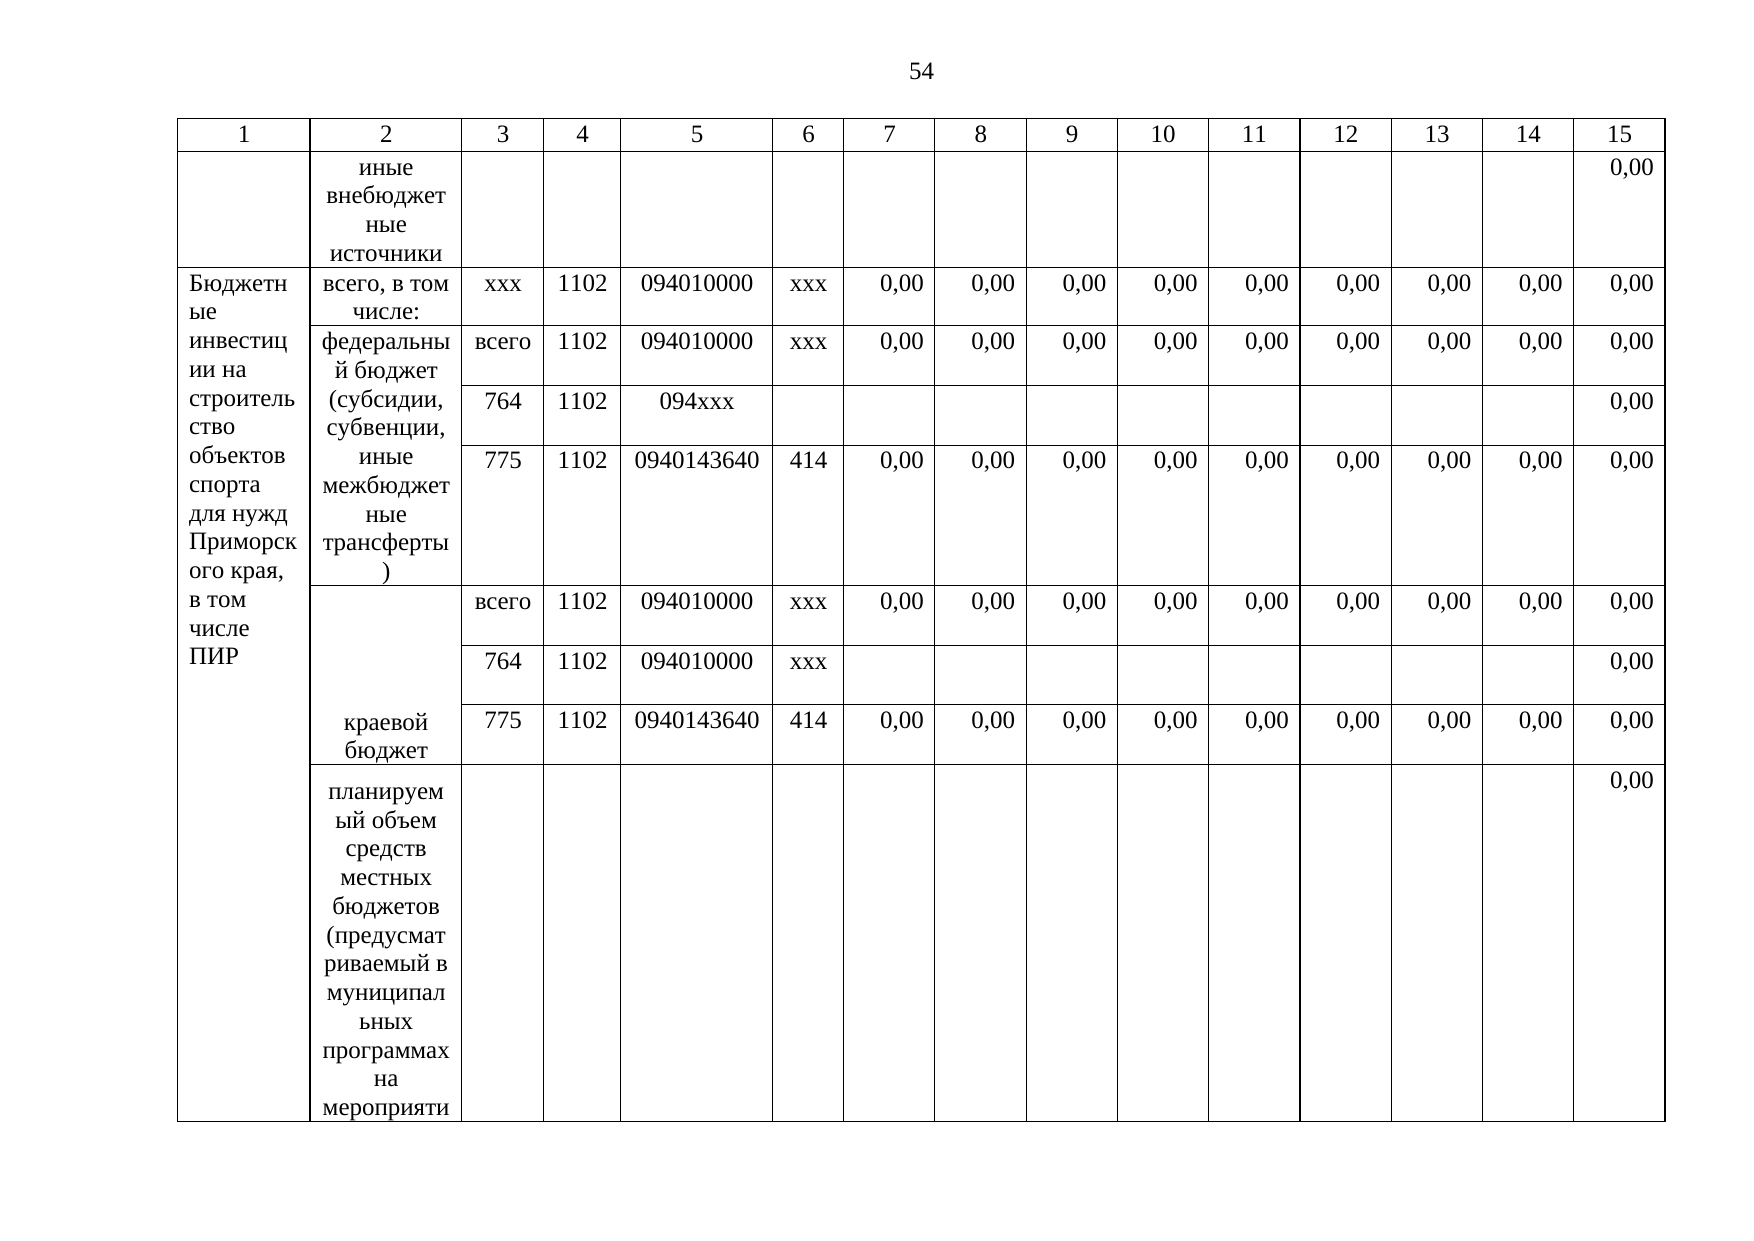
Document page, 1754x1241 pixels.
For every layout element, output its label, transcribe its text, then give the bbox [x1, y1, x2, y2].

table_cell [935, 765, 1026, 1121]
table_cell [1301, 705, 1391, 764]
table_header 15 [1574, 119, 1664, 151]
table_header 14 [1483, 119, 1573, 151]
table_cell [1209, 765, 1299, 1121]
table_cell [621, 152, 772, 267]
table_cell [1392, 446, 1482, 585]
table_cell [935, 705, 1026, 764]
table_header 3 [462, 119, 543, 151]
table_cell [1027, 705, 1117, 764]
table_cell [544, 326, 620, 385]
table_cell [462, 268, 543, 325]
table_header 4 [544, 119, 620, 151]
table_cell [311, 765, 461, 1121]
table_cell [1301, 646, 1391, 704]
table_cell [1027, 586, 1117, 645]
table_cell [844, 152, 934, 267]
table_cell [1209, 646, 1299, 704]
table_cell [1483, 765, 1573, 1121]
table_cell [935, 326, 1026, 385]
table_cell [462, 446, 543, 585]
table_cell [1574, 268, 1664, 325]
table_header 12 [1301, 119, 1391, 151]
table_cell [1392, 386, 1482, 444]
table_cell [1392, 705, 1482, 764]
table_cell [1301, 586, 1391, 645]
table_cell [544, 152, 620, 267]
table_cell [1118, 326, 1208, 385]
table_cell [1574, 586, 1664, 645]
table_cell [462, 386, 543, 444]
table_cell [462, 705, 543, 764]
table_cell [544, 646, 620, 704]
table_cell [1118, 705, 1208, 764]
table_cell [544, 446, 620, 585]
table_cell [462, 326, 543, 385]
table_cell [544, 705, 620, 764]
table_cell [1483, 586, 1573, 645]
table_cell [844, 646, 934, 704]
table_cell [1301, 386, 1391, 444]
table_header 5 [621, 119, 772, 151]
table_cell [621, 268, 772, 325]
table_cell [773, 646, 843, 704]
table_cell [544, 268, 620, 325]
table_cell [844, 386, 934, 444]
table_header 1 [178, 119, 309, 151]
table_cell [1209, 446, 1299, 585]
table_header 9 [1027, 119, 1117, 151]
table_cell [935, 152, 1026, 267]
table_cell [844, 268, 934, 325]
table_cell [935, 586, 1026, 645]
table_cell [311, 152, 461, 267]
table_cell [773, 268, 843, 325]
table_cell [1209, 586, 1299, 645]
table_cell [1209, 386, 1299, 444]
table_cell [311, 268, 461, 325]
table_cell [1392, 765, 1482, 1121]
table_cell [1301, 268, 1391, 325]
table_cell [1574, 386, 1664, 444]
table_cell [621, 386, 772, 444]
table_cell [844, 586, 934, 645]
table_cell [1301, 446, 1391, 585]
table_header 11 [1209, 119, 1299, 151]
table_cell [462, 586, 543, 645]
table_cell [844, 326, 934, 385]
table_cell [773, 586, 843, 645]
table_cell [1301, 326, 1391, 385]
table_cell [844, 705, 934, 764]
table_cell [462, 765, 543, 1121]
table_header 6 [773, 119, 843, 151]
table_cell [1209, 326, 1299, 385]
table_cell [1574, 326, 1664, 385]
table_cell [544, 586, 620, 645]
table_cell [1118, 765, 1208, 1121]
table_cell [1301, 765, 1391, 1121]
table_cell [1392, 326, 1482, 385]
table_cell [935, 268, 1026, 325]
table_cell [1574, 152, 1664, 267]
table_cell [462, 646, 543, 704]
table_header 8 [935, 119, 1026, 151]
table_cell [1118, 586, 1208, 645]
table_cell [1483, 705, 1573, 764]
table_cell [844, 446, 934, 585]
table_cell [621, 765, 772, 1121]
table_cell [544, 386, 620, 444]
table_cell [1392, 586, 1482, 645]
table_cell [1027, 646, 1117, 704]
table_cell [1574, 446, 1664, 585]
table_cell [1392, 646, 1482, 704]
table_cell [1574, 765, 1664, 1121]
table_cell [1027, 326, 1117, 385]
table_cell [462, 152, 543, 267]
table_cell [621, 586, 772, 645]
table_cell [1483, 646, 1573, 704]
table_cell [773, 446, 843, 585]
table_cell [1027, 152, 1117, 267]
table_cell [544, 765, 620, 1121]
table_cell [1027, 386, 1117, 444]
table_header 7 [844, 119, 934, 151]
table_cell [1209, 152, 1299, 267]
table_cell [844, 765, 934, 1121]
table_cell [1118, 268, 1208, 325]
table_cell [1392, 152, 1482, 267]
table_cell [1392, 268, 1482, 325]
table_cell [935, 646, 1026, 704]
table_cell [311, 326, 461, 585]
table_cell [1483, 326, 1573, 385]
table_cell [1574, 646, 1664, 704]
table_header 10 [1118, 119, 1208, 151]
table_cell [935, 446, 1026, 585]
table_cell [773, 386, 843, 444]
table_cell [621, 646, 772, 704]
table_header 13 [1392, 119, 1482, 151]
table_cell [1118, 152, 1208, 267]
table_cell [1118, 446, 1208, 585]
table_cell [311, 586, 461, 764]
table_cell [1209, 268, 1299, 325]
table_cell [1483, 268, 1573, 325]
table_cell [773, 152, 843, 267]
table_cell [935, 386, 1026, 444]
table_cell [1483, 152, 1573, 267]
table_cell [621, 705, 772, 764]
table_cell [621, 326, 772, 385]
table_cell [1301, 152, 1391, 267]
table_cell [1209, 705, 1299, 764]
table_header 2 [311, 119, 461, 151]
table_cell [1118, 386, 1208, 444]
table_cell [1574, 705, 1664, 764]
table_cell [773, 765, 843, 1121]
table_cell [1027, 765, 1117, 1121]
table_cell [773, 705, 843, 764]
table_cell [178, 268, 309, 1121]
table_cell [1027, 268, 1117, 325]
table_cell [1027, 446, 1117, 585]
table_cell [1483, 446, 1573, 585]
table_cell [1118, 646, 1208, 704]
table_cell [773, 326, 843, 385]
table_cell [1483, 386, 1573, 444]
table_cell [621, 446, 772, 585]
